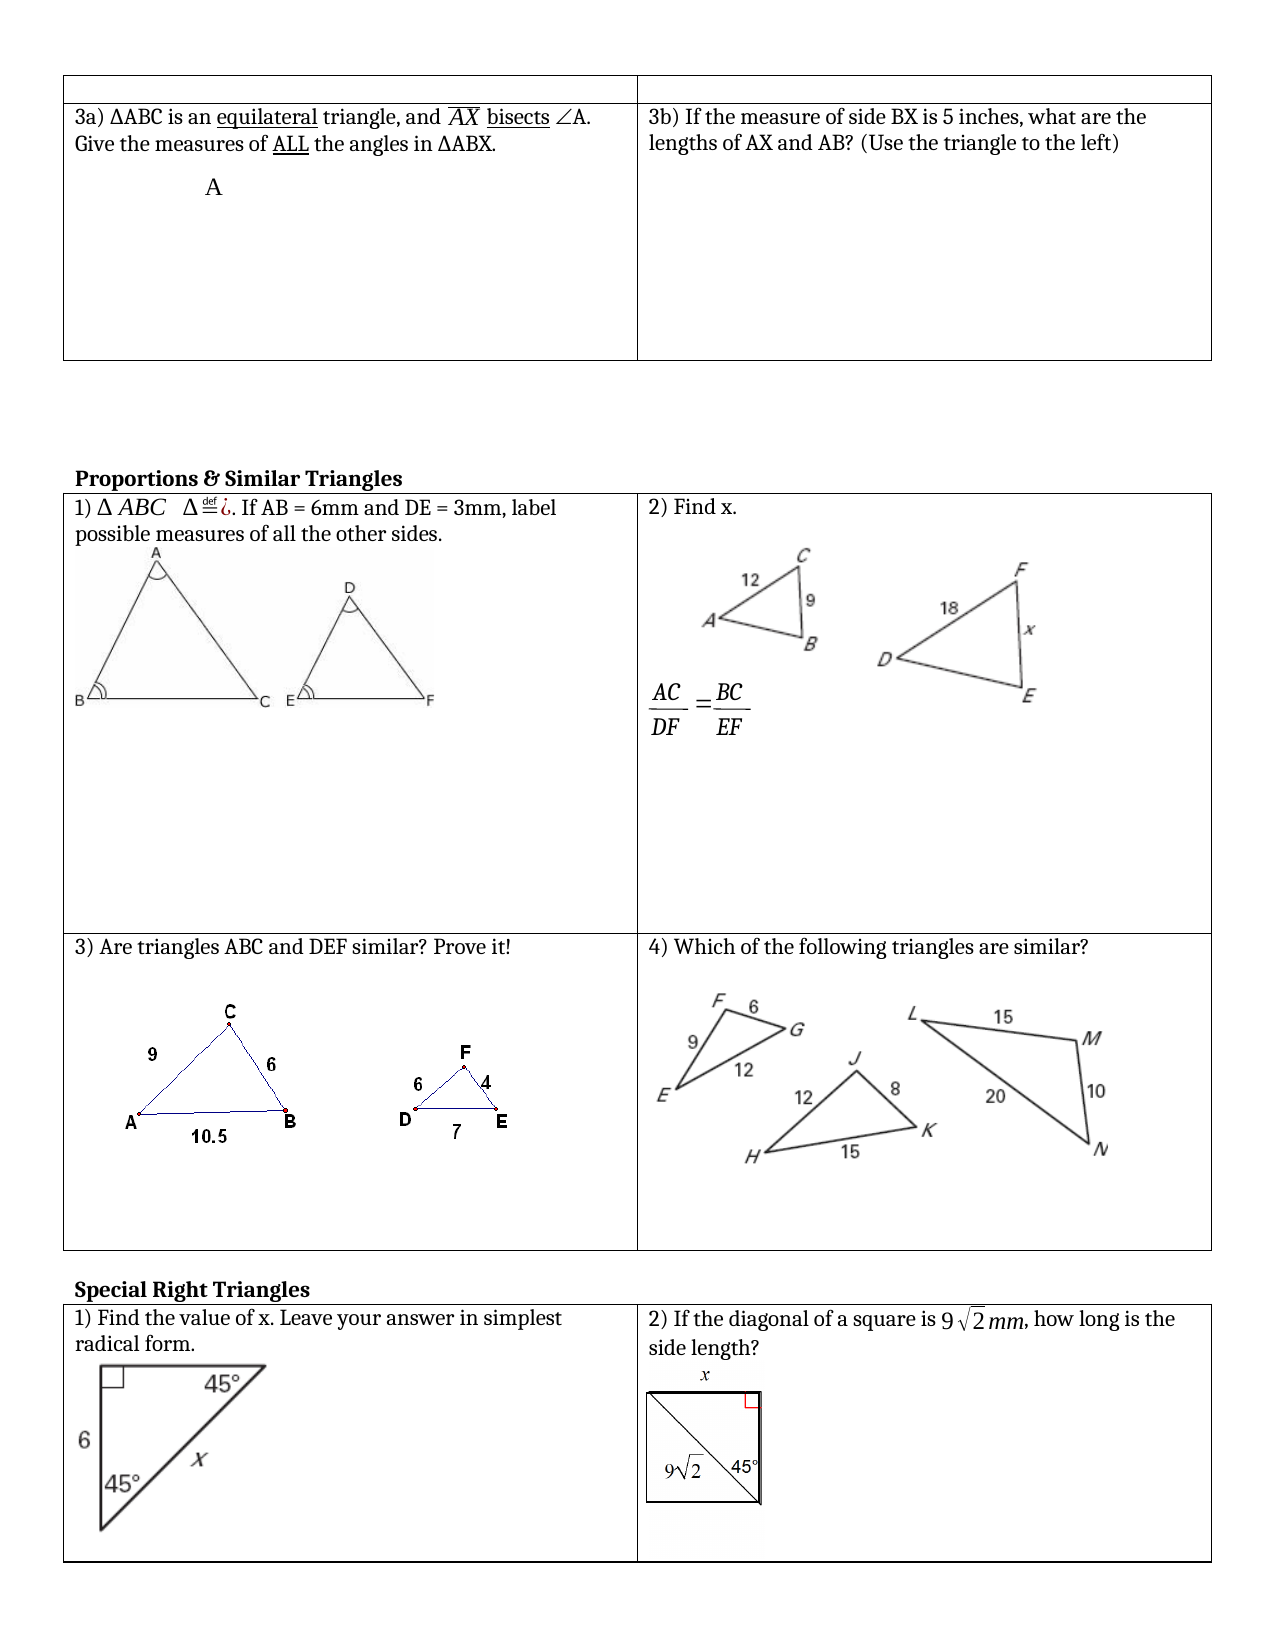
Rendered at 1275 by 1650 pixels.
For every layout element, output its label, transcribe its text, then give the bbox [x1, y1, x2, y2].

text Special Right Triangles [75, 1277, 1200, 1303]
picture [873, 528, 1044, 709]
picture [648, 1394, 758, 1501]
text Proportions & Similar Triangles [75, 466, 1200, 493]
picture [686, 531, 834, 659]
table_header 2) If the diagonal of a square is , how long is the side length? [638, 1305, 1211, 1561]
picture [75, 547, 435, 708]
picture [75, 1357, 272, 1535]
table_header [64, 76, 637, 102]
table_cell 3) Are triangles ABC and DEF similar? Prove it! [64, 934, 637, 1250]
picture [113, 972, 519, 1158]
table_header 1) . If AB = 6mm and DE = 3mm, label possible measures of all the other sides. [64, 494, 637, 933]
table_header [638, 76, 1211, 102]
table_cell 3a) ∆ABC is an equilateral triangle, and bisects A. Give the measures of ALL the angles in ∆ABX. [64, 104, 637, 360]
table_header 2) Find x. [638, 494, 1211, 933]
table_cell 3b) If the measure of side BX is 5 inches, what are the lengths of AX and AB? (Use the triangle to the left) [638, 104, 1211, 360]
table_header 1) Find the value of x. Leave your answer in simplest radical form. [64, 1305, 637, 1561]
picture [648, 1360, 765, 1559]
table_cell 4) Which of the following triangles are similar? [638, 934, 1211, 1250]
